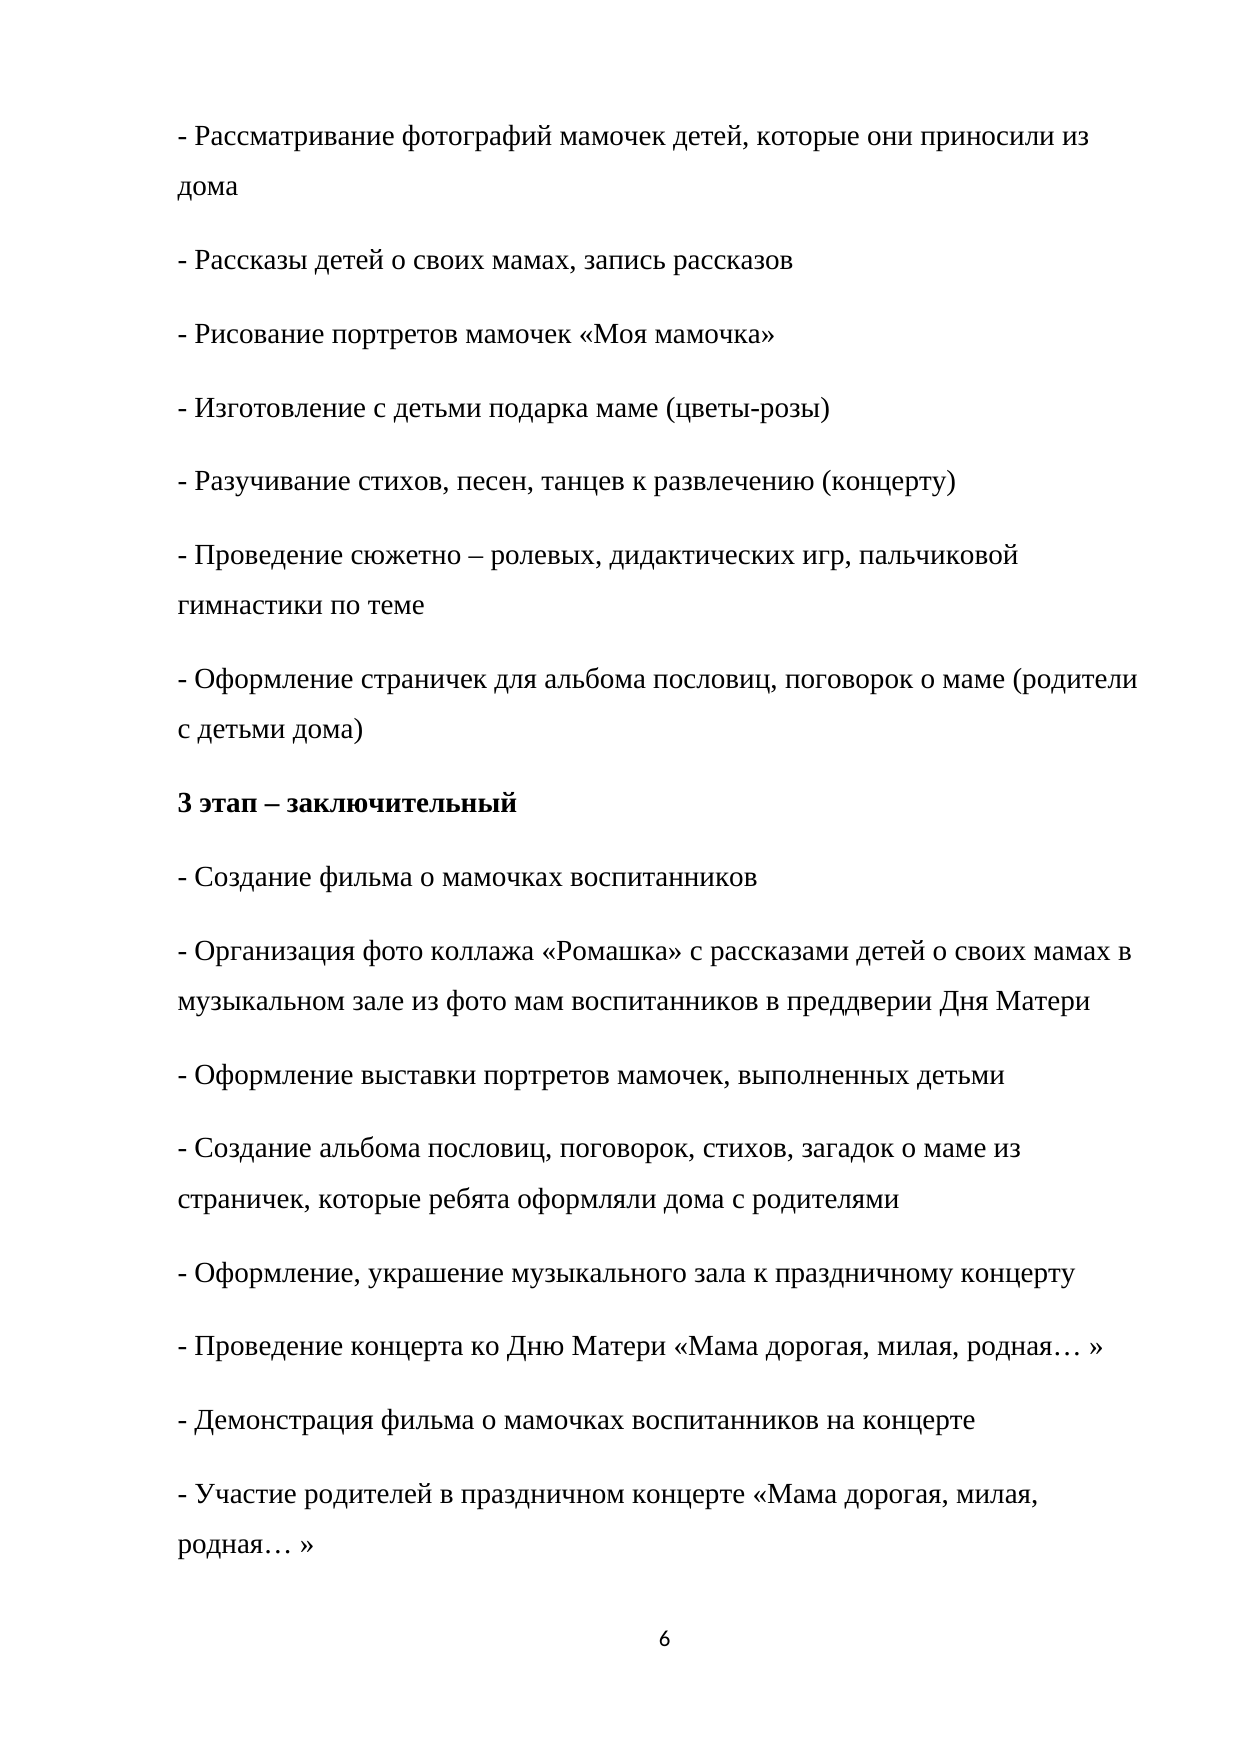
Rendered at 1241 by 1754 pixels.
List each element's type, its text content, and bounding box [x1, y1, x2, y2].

text - Создание фильма о мамочках воспитанников [177, 859, 1152, 893]
text - Проведение концерта ко Дню Матери «Мама дорогая, милая, родная… » [177, 1328, 1152, 1362]
text - Рисование портретов мамочек «Моя мамочка» [177, 316, 1152, 349]
text - Изготовление с детьми подарка маме (цветы-розы) [177, 390, 1152, 423]
text - Оформление выставки портретов мамочек, выполненных детьми [177, 1057, 1152, 1090]
text - Участие родителей в праздничном концерте «Мама дорогая, милая, родная… » [177, 1476, 1152, 1560]
text - Проведение сюжетно – ролевых, дидактических игр, пальчиковой гимнастики по теме [177, 537, 1152, 621]
text - Организация фото коллажа «Ромашка» с рассказами детей о своих мамах в музыкальном зале из фото мам воспитанников в преддверии Дня Матери [177, 933, 1152, 1017]
text - Рассказы детей о своих мамах, запись рассказов [177, 242, 1152, 276]
text - Оформление страничек для альбома пословиц, поговорок о маме (родители с детьми дома) [177, 661, 1152, 745]
text 3 этап – заключительный [177, 785, 1152, 819]
text - Демонстрация фильма о мамочках воспитанников на концерте [177, 1402, 1152, 1436]
text - Оформление, украшение музыкального зала к праздничному концерту [177, 1255, 1152, 1288]
text - Разучивание стихов, песен, танцев к развлечению (концерту) [177, 463, 1152, 497]
text - Создание альбома пословиц, поговорок, стихов, загадок о маме из страничек, которые ребята оформляли дома с родителями [177, 1131, 1152, 1214]
text - Рассматривание фотографий мамочек детей, которые они приносили из дома [177, 118, 1152, 202]
